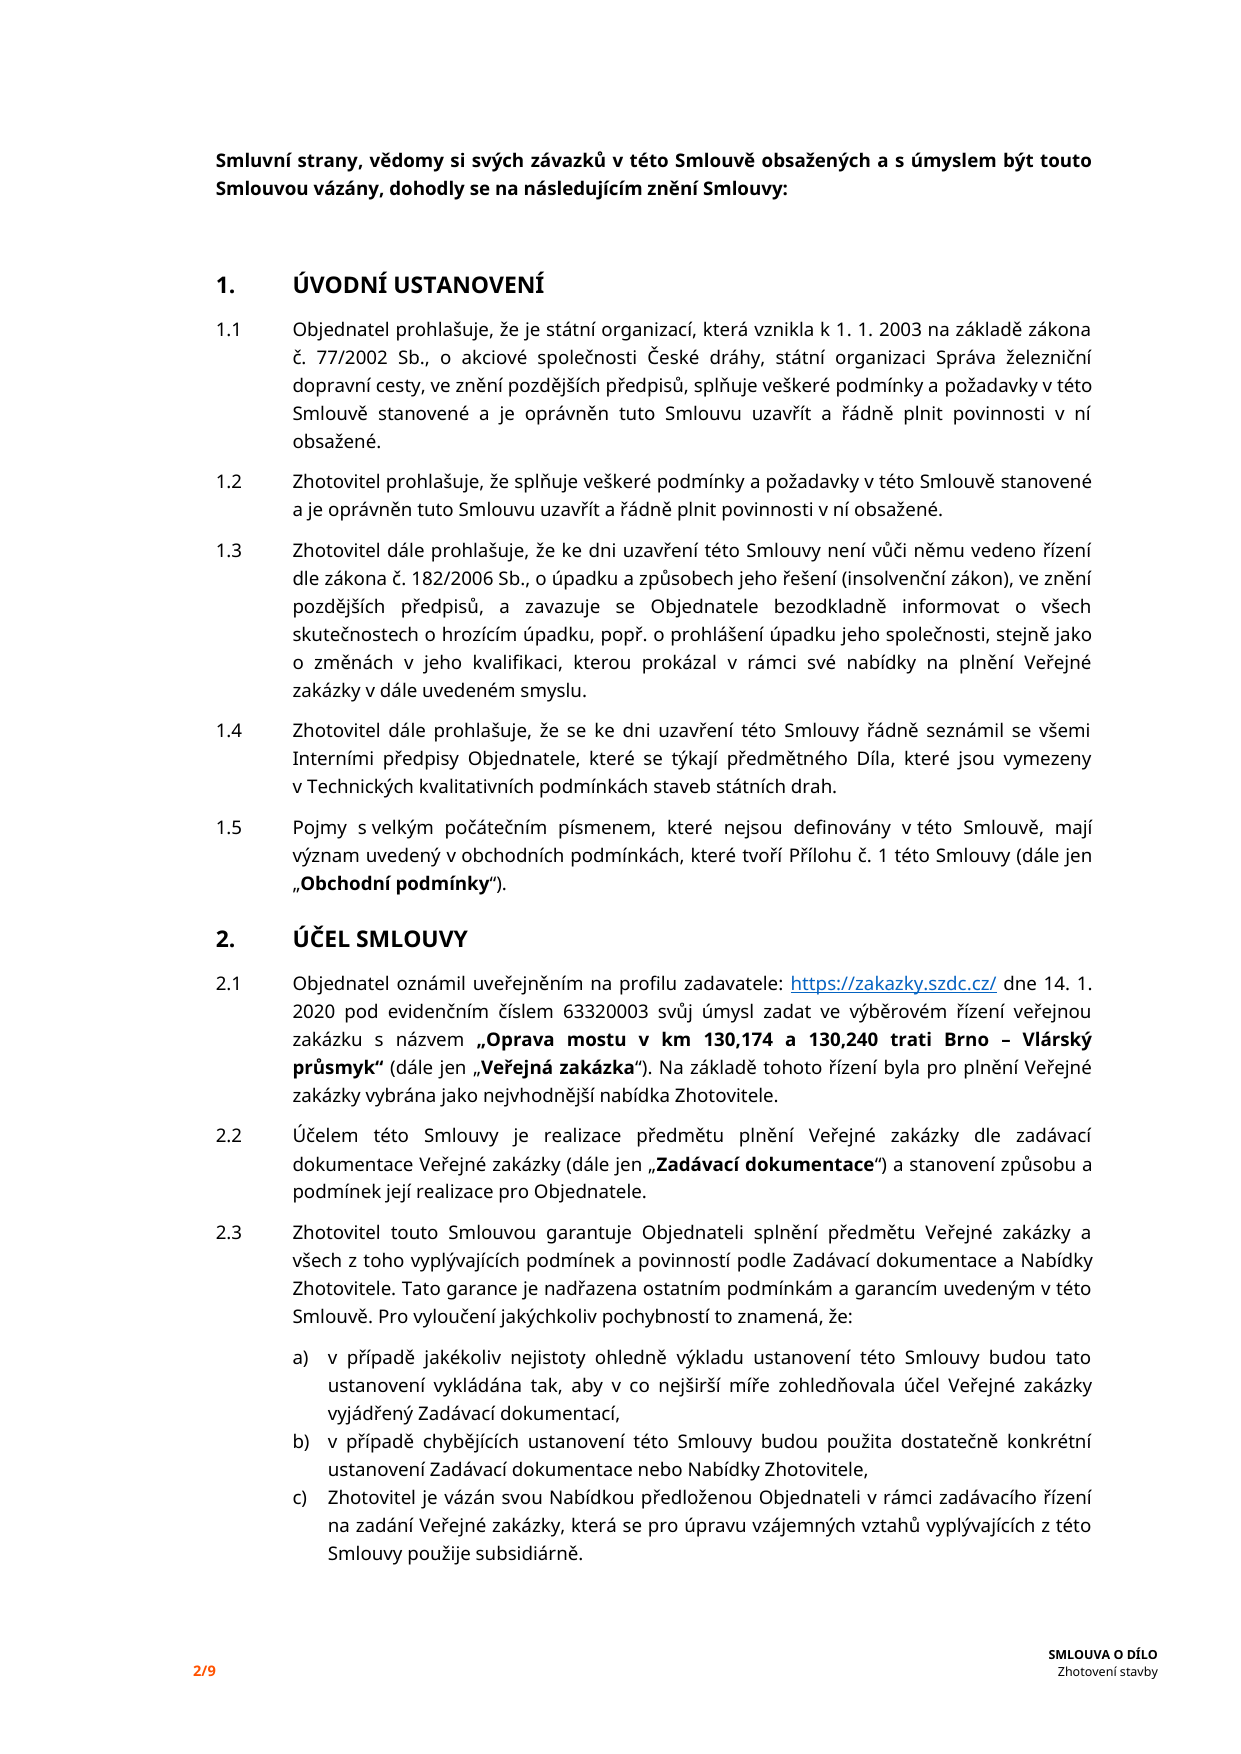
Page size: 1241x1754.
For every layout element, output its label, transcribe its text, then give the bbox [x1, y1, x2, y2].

text Smluvní strany, vědomy si svých závazků v této Smlouvě obsažených a s úmyslem být touto Smlouvou vázány, dohodly se na následujícím znění Smlouvy: [216, 147, 1093, 201]
text v případě jakékoliv nejistoty ohledně výkladu ustanovení této Smlouvy budou tato ustanovení vykládána tak, aby v co nejširší míře zohledňovala účel Veřejné zakázky vyjádřený Zadávací dokumentací, [292, 1344, 1093, 1426]
text Účelem této Smlouvy je realizace předmětu plnění Veřejné zakázky dle zadávací dokumentace Veřejné zakázky (dále jen „Zadávací dokumentace“) a stanovení způsobu a podmínek její realizace pro Objednatele. [216, 1123, 1093, 1204]
text ÚVODNÍ USTANOVENÍ [216, 269, 1093, 300]
text Zhotovitel prohlašuje, že splňuje veškeré podmínky a požadavky v této Smlouvě stanovené a je oprávněn tuto Smlouvu uzavřít a řádně plnit povinnosti v ní obsažené. [216, 468, 1093, 522]
text Objednatel oznámil uveřejněním na profilu zadavatele: https://zakazky.szdc.cz/ dne 14. 1. 2020 pod evidenčním číslem 63320003 svůj úmysl zadat ve výběrovém řízení veřejnou zakázku s názvem „Oprava mostu v km 130,174 a 130,240 trati Brno – Vlárský průsmyk“ (dále jen „Veřejná zakázka“). Na základě tohoto řízení byla pro plnění Veřejné zakázky vybrána jako nejvhodnější nabídka Zhotovitele. [216, 970, 1093, 1108]
text v případě chybějících ustanovení této Smlouvy budou použita dostatečně konkrétní ustanovení Zadávací dokumentace nebo Nabídky Zhotovitele, [292, 1428, 1093, 1482]
text Zhotovitel je vázán svou Nabídkou předloženou Objednateli v rámci zadávacího řízení na zadání Veřejné zakázky, která se pro úpravu vzájemných vztahů vyplývajících z této Smlouvy použije subsidiárně. [292, 1484, 1093, 1566]
text Pojmy s velkým počátečním písmenem, které nejsou definovány v této Smlouvě, mají význam uvedený v obchodních podmínkách, které tvoří Přílohu č. 1 této Smlouvy (dále jen „Obchodní podmínky“). [216, 814, 1093, 896]
text Zhotovitel dále prohlašuje, že se ke dni uzavření této Smlouvy řádně seznámil se všemi Interními předpisy Objednatele, které se týkají předmětného Díla, které jsou vymezeny v Technických kvalitativních podmínkách staveb státních drah. [216, 718, 1093, 799]
text Objednatel prohlašuje, že je státní organizací, která vznikla k 1. 1. 2003 na základě zákona č. 77/2002 Sb., o akciové společnosti České dráhy, státní organizaci Správa železniční dopravní cesty, ve znění pozdějších předpisů, splňuje veškeré podmínky a požadavky v této Smlouvě stanovené a je oprávněn tuto Smlouvu uzavřít a řádně plnit povinnosti v ní obsažené. [216, 316, 1093, 453]
text ÚČEL SMLOUVY [216, 923, 1093, 954]
text Zhotovitel touto Smlouvou garantuje Objednateli splnění předmětu Veřejné zakázky a všech z toho vyplývajících podmínek a povinností podle Zadávací dokumentace a Nabídky Zhotovitele. Tato garance je nadřazena ostatním podmínkám a garancím uvedeným v této Smlouvě. Pro vyloučení jakýchkoliv pochybností to znamená, že: [216, 1219, 1093, 1329]
text Zhotovitel dále prohlašuje, že ke dni uzavření této Smlouvy není vůči němu vedeno řízení dle zákona č. 182/2006 Sb., o úpadku a způsobech jeho řešení (insolvenční zákon), ve znění pozdějších předpisů, a zavazuje se Objednatele bezodkladně informovat o všech skutečnostech o hrozícím úpadku, popř. o prohlášení úpadku jeho společnosti, stejně jako o změnách v jeho kvalifikaci, kterou prokázal v rámci své nabídky na plnění Veřejné zakázky v dále uvedeném smyslu. [216, 537, 1093, 703]
